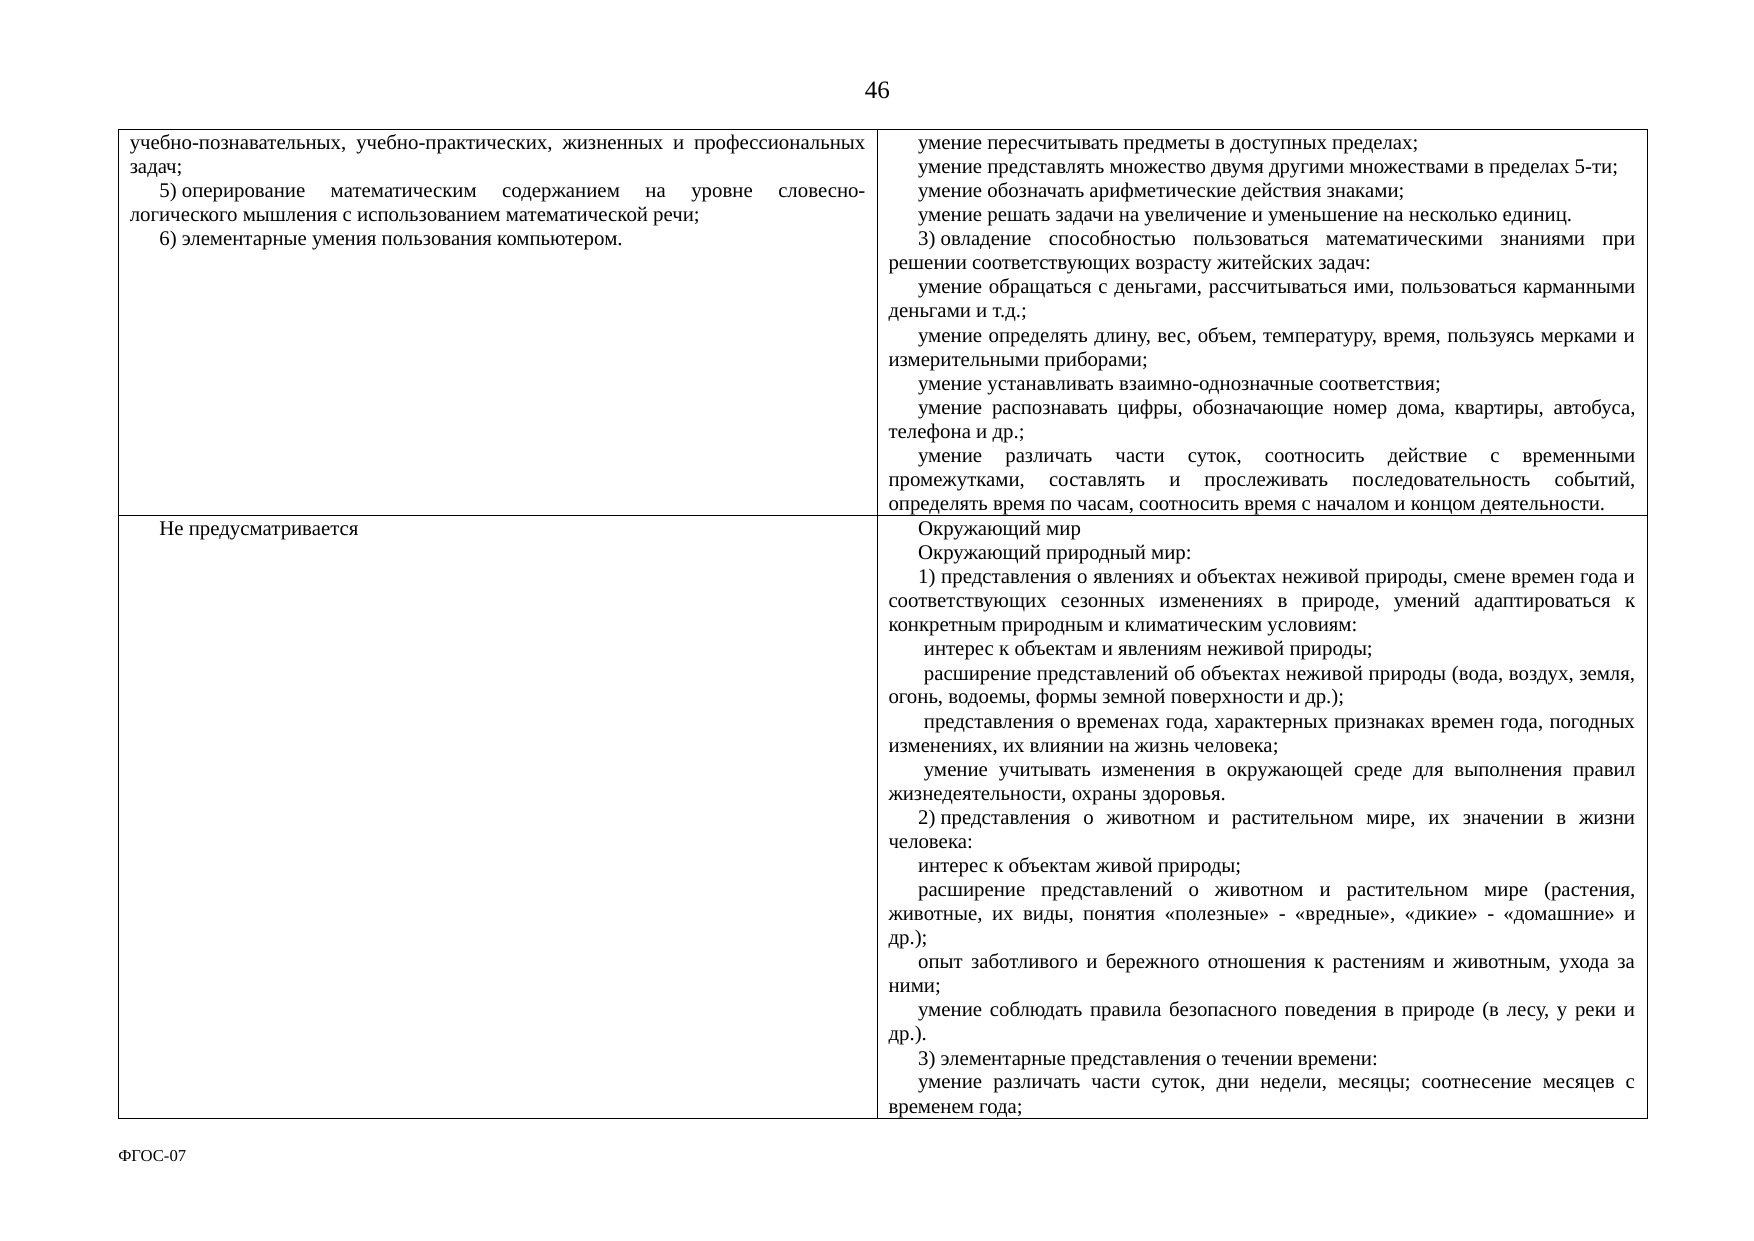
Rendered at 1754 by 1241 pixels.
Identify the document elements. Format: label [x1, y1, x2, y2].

table_cell [878, 130, 1647, 515]
table_cell [119, 130, 877, 515]
table_cell [878, 516, 1647, 1118]
table_cell [119, 516, 877, 1118]
